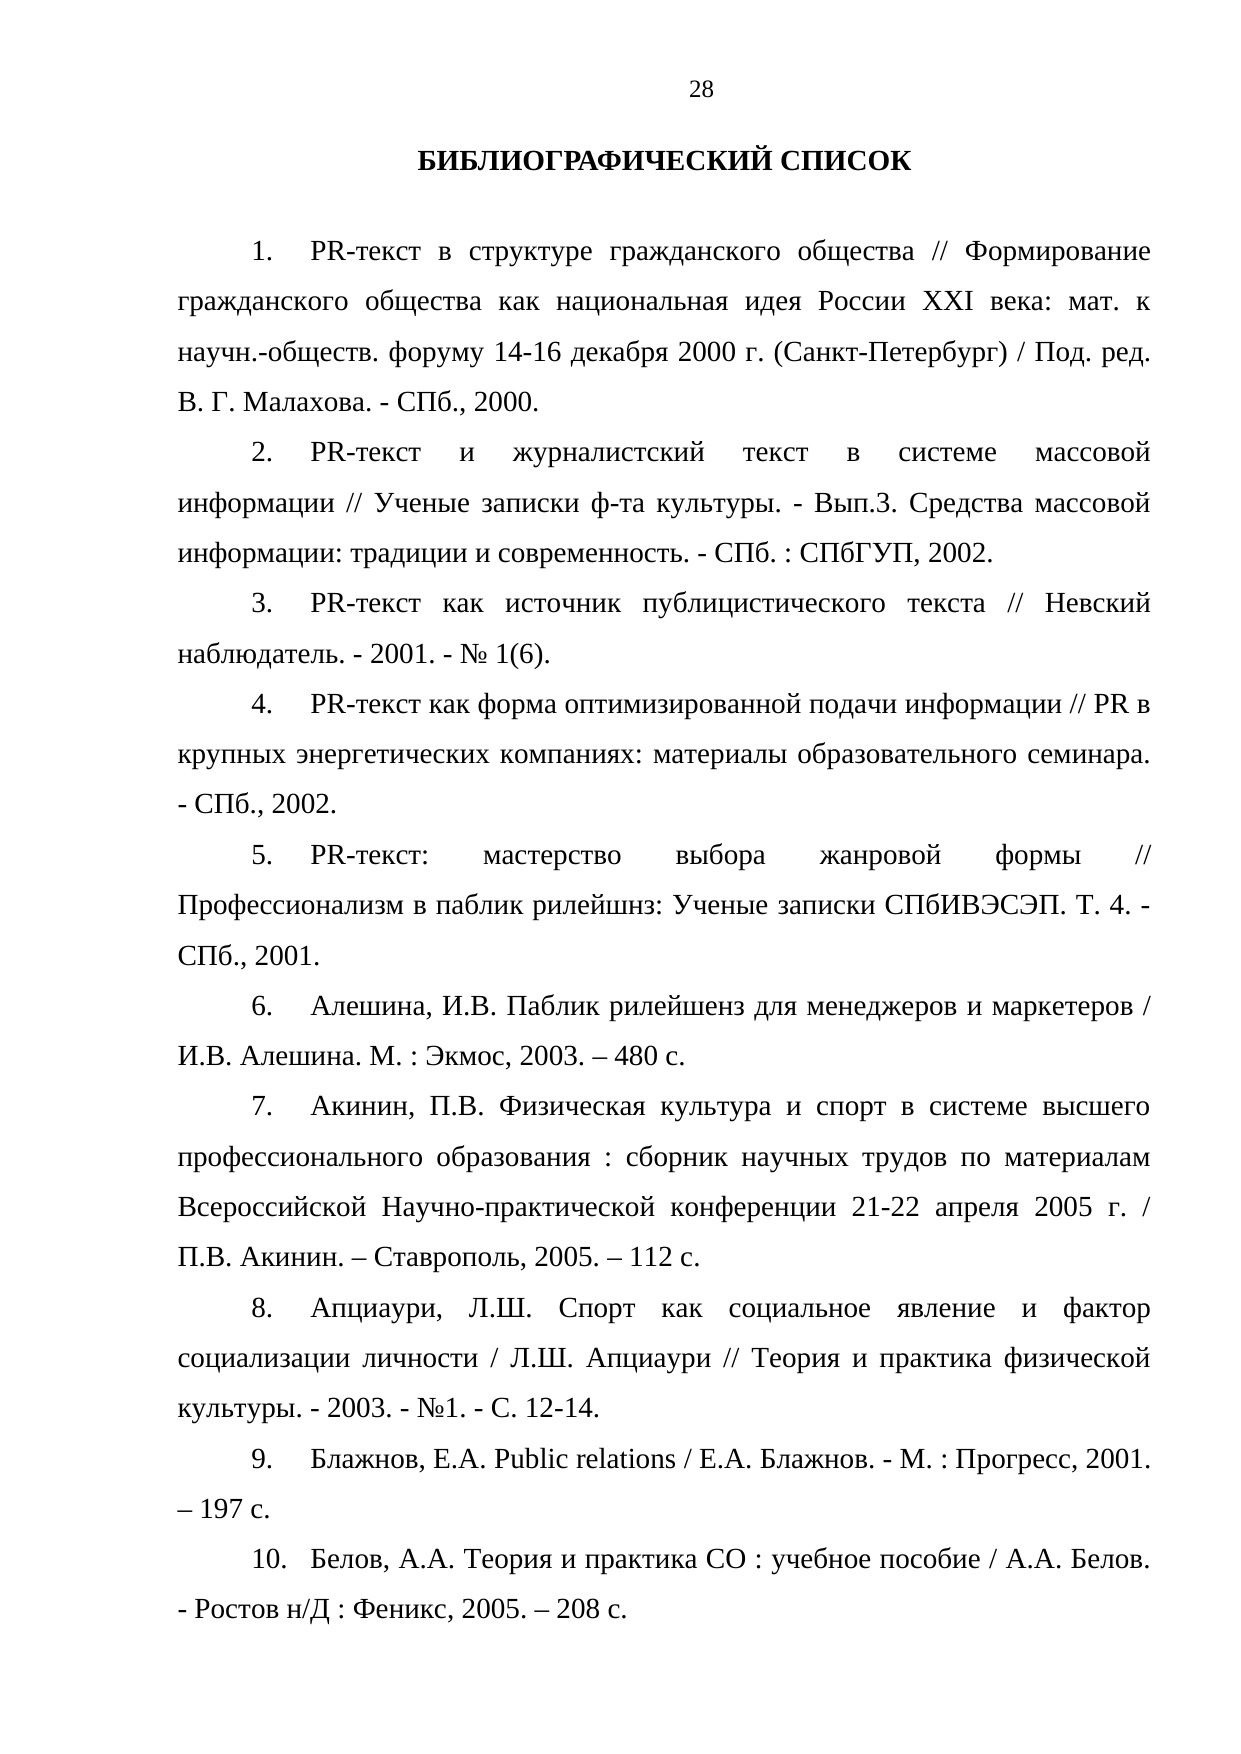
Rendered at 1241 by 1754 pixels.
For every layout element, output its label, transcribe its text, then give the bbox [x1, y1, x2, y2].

list Алешина, И.В. Паблик рилейшенз для менеджеров и маркетеров / И.В. Алешина. М. : Экмос, 2003. – 480 c. [177, 988, 1152, 1072]
list PR-текст в структуре гражданского общества // Формирование гражданского общества как национальная идея России ХХI века: мат. к научн.-обществ. форуму 14-16 декабря . (Санкт-Петербург) / Под. ред. В. Г. Малахова. - СПб., 2000. [177, 233, 1152, 418]
list Белов, А.А. Теория и практика СО : учебное пособие / А.А. Белов. - Ростов н/Д : Феникс, 2005. – 208 с. [177, 1541, 1152, 1625]
list Блажнов, Е.А. Public relations / Е.А. Блажнов. - М. : Прогресс, 2001. – 197 с. [177, 1441, 1152, 1524]
list PR-текст: мастерство выбора жанровой формы // Профессионализм в паблик рилейшнз: Ученые записки СПбИВЭСЭП. Т. 4. - СПб., 2001. [177, 837, 1152, 971]
subtitle БИБЛИОГРАФИЧЕСКИЙ СПИСОК [177, 143, 1152, 177]
list Апциаури, Л.Ш. Спорт как социальное явление и фактор социализации личности / Л.Ш. Апциаури // Теория и практика физической культуры. - 2003. - №1. - С. 12-14. [177, 1290, 1152, 1424]
list Акинин, П.В. Физическая культура и спорт в системе высшего профессионального образования : сборник научных трудов по материалам Всероссийской Научно-практической конференции 21-22 апреля . / П.В. Акинин. – Ставрополь, 2005. – 112 с. [177, 1088, 1152, 1273]
list PR-текст как источник публицистического текста // Невский наблюдатель. - 2001. - № 1(6). [177, 585, 1152, 669]
list PR-текст и журналистский текст в системе массовой информации // Ученые записки ф-та культуры. - Вып.3. Средства массовой информации: традиции и современность. - СПб. : СПбГУП, 2002. [177, 434, 1152, 569]
list PR-текст как форма оптимизированной подачи информации // PR в крупных энергетических компаниях: материалы образовательного семинара. - СПб., 2002. [177, 686, 1152, 820]
